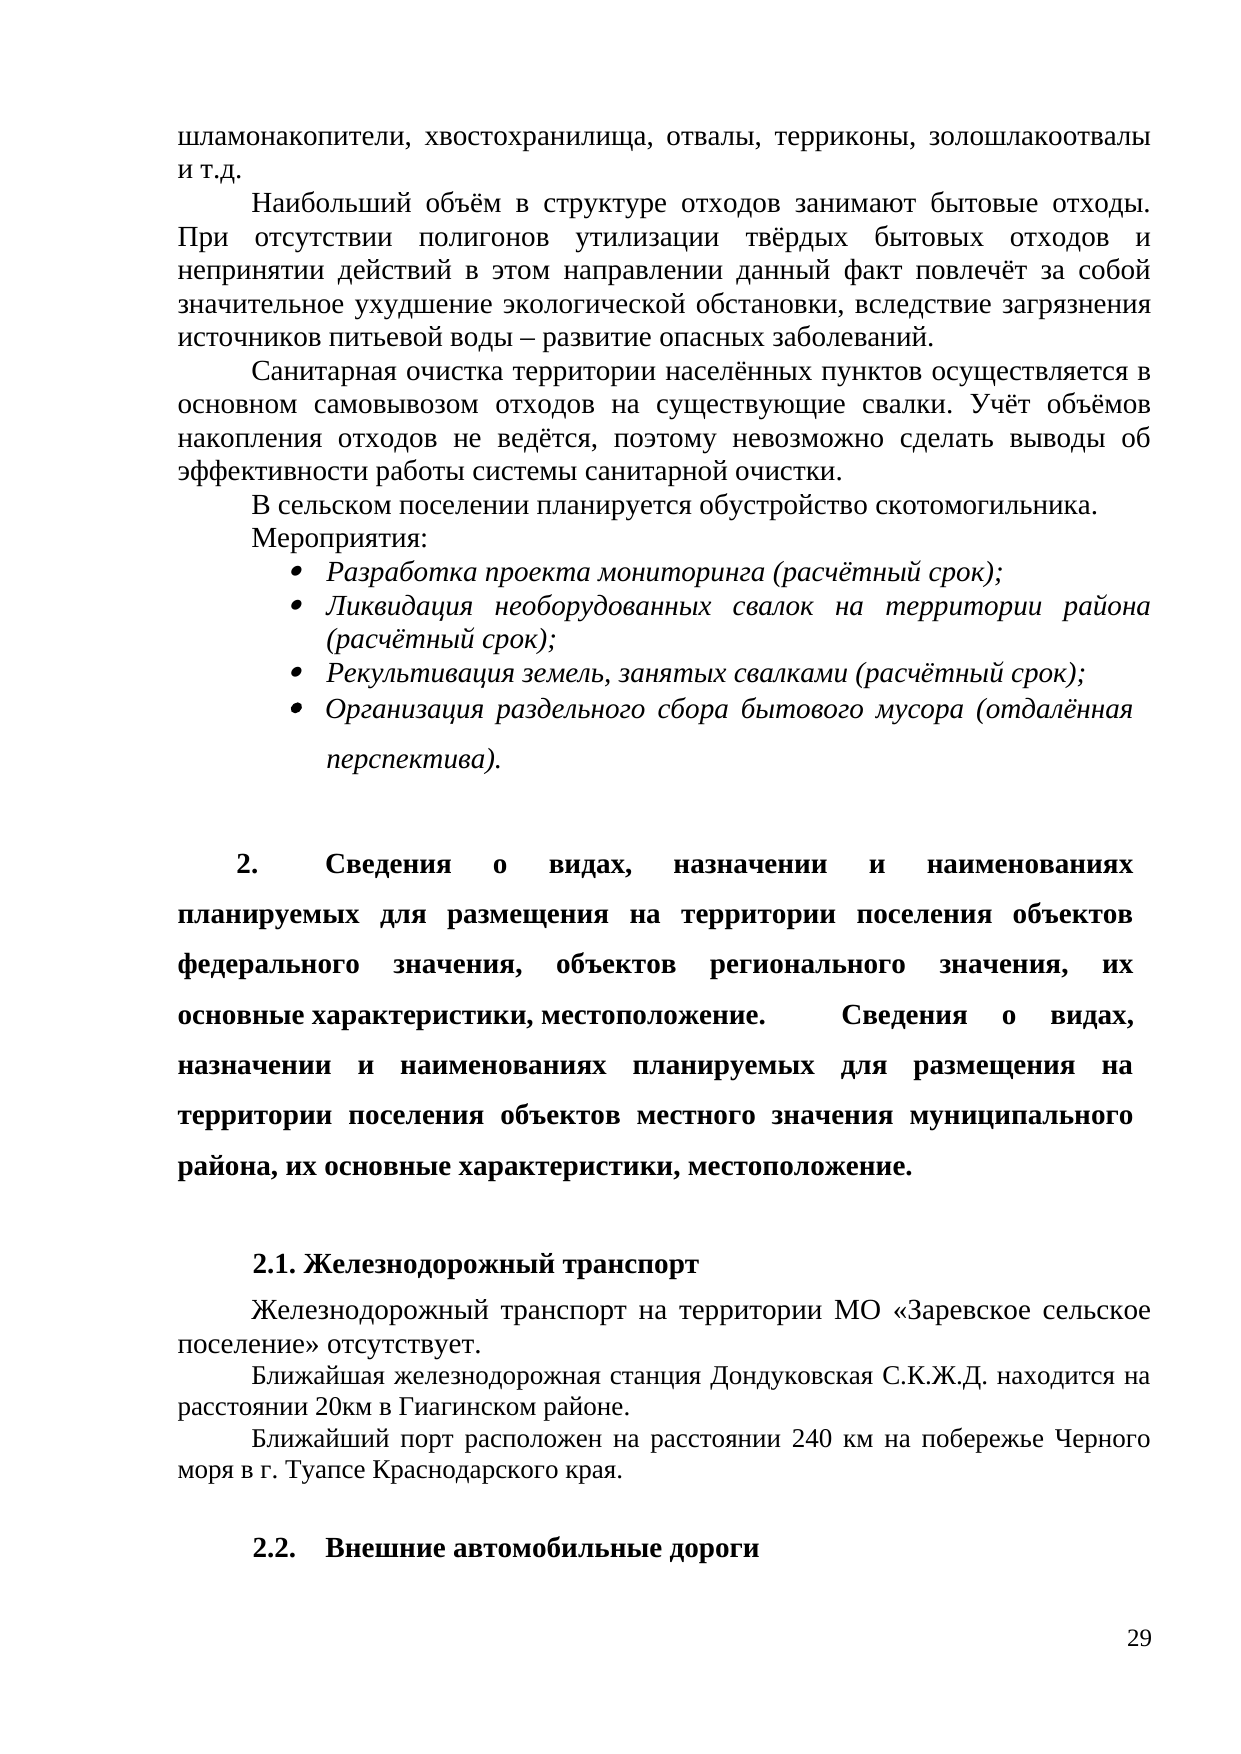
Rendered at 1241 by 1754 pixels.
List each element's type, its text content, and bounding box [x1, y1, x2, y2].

list Ликвидация необорудованных свалок на территории района (расчётный срок); [288, 588, 1152, 655]
text Санитарная очистка территории населённых пунктов осуществляется в основном самовывозом отходов на существующие свалки. Учёт объёмов накопления отходов не ведётся, поэтому невозможно сделать выводы об эффективности работы системы санитарной очистки. [177, 353, 1152, 487]
text Ближайший порт расположен на расстоянии 240 км на побережье Черного моря в г. Туапсе Краснодарского края. [177, 1422, 1152, 1484]
text Мероприятия: [177, 521, 1152, 554]
text Железнодорожный транспорт на территории МО «Заревское сельское поселение» отсутствует. [177, 1292, 1152, 1359]
text 2.2. Внешние автомобильные дороги [177, 1530, 1152, 1563]
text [177, 118, 1152, 185]
list Разработка проекта мониторинга (расчётный срок); [288, 554, 1152, 588]
list Организация раздельного сбора бытового мусора (отдалённая перспектива). [288, 691, 1134, 775]
text 2. Сведения о видах, назначении и наименованиях планируемых для размещения на территории поселения объектов федерального значения, объектов регионального значения, их основные характеристики, местоположение. Сведения о видах, назначении и наименованиях планируемых для размещения на территории поселения объектов местного значения муниципального района, их основные характеристики, местоположение. [177, 846, 1134, 1181]
text В сельском поселении планируется обустройство скотомогильника. [177, 487, 1152, 521]
list Рекультивация земель, занятых свалками (расчётный срок); [288, 655, 1152, 689]
text 2.1. Железнодорожный транспорт [177, 1246, 1152, 1280]
text Наибольший объём в структуре отходов занимают бытовые отходы. При отсутствии полигонов утилизации твёрдых бытовых отходов и непринятии действий в этом направлении данный факт повлечёт за собой значительное ухудшение экологической обстановки, вследствие загрязнения источников питьевой воды – развитие опасных заболеваний. [177, 185, 1152, 353]
text Ближайшая железнодорожная станция Дондуковская С.К.Ж.Д. находится на расстоянии 20км в Гиагинском районе. [177, 1359, 1152, 1422]
